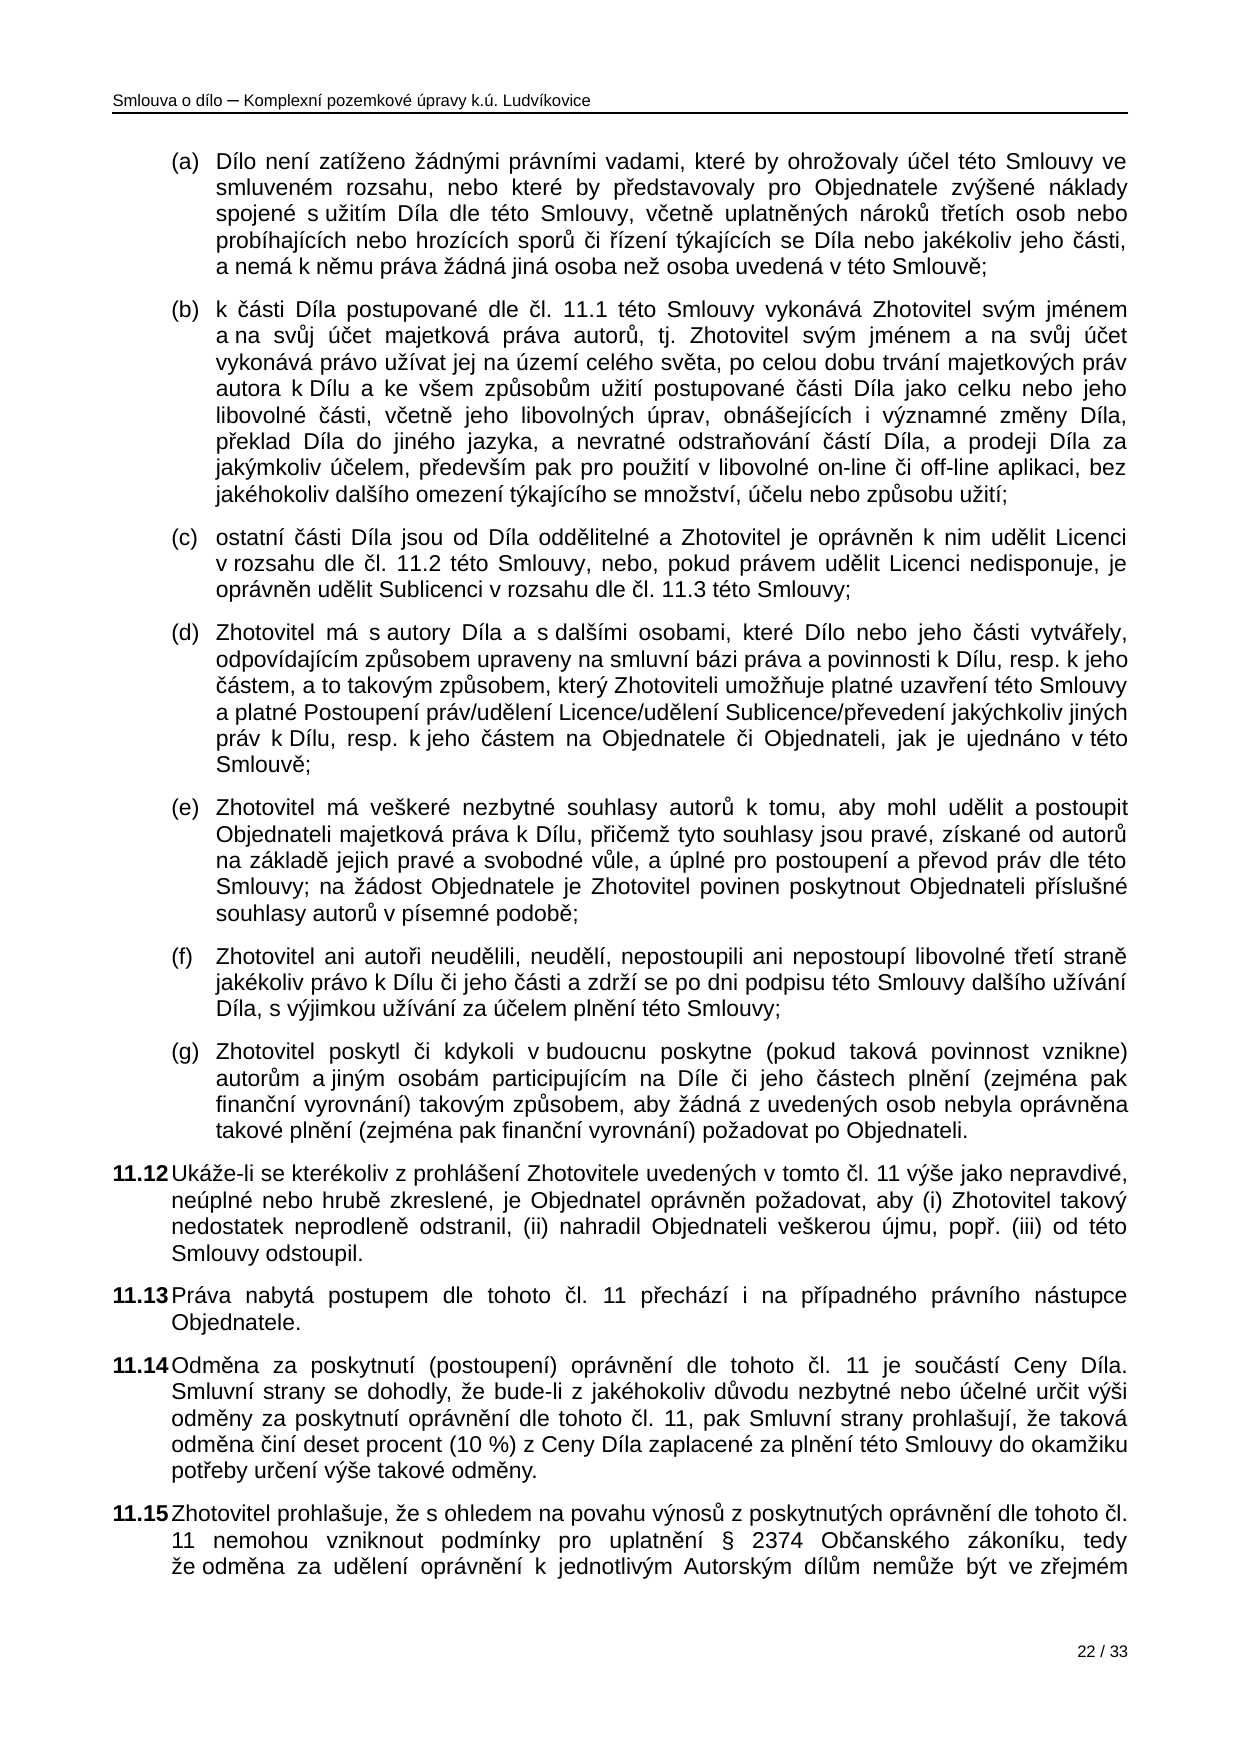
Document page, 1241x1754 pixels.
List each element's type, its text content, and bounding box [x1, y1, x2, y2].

text ostatní části Díla jsou od Díla oddělitelné a Zhotovitel je oprávněn k nim udělit Licenci v rozsahu dle čl. 11.2 této Smlouvy, nebo, pokud právem udělit Licenci nedisponuje, je oprávněn udělit Sublicenci v rozsahu dle čl. 11.3 této Smlouvy; [171, 524, 1128, 603]
list Dílo není zatíženo žádnými právními vadami, které by ohrožovaly účel této Smlouvy ve smluveném rozsahu, nebo které by představovaly pro Objednatele zvýšené náklady spojené s užitím Díla dle této Smlouvy, včetně uplatněných nároků třetích osob nebo probíhajících nebo hrozících sporů či řízení týkajících se Díla nebo jakékoliv jeho části, a nemá k němu práva žádná jiná osoba než osoba uvedená v této Smlouvě; [171, 148, 1128, 279]
text Práva nabytá postupem dle tohoto čl. 11 přechází i na případného právního nástupce Objednatele. [112, 1282, 1128, 1335]
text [112, 1500, 1128, 1579]
text k části Díla postupované dle čl. 11.1 této Smlouvy vykonává Zhotovitel svým jménem a na svůj účet majetková práva autorů, tj. Zhotovitel svým jménem a na svůj účet vykonává právo užívat jej na území celého světa, po celou dobu trvání majetkových práv autora k Dílu a ke všem způsobům užití postupované části Díla jako celku nebo jeho libovolné části, včetně jeho libovolných úprav, obnášejících i významné změny Díla, překlad Díla do jiného jazyka, a nevratné odstraňování částí Díla, a prodeji Díla za jakýmkoliv účelem, především pak pro použití v libovolné on-line či off-line aplikaci, bez jakéhokoliv dalšího omezení týkajícího se množství, účelu nebo způsobu užití; [171, 296, 1128, 507]
text Zhotovitel má veškeré nezbytné souhlasy autorů k tomu, aby mohl udělit a postoupit Objednateli majetková práva k Dílu, přičemž tyto souhlasy jsou pravé, získané od autorů na základě jejich pravé a svobodné vůle, a úplné pro postoupení a převod práv dle této Smlouvy; na žádost Objednatele je Zhotovitel povinen poskytnout Objednateli příslušné souhlasy autorů v písemné podobě; [171, 794, 1128, 926]
text Ukáže-li se kterékoliv z prohlášení Zhotovitele uvedených v tomto čl. 11 výše jako nepravdivé, neúplné nebo hrubě zkreslené, je Objednatel oprávněn požadovat, aby (i) Zhotovitel takový nedostatek neprodleně odstranil, (ii) nahradil Objednateli veškerou újmu, popř. (iii) od této Smlouvy odstoupil. [112, 1160, 1128, 1266]
text Zhotovitel poskytl či kdykoli v budoucnu poskytne (pokud taková povinnost vznikne) autorům a jiným osobám participujícím na Díle či jeho částech plnění (zejména pak finanční vyrovnání) takovým způsobem, aby žádná z uvedených osob nebyla oprávněna takové plnění (zejména pak finanční vyrovnání) požadovat po Objednateli. [171, 1038, 1128, 1144]
text Zhotovitel má s autory Díla a s dalšími osobami, které Dílo nebo jeho části vytvářely, odpovídajícím způsobem upraveny na smluvní bázi práva a povinnosti k Dílu, resp. k jeho částem, a to takovým způsobem, který Zhotoviteli umožňuje platné uzavření této Smlouvy a platné Postoupení práv/udělení Licence/udělení Sublicence/převedení jakýchkoliv jiných práv k Dílu, resp. k jeho částem na Objednatele či Objednateli, jak je ujednáno v této Smlouvě; [171, 619, 1128, 777]
text Zhotovitel ani autoři neudělili, neudělí, nepostoupili ani nepostoupí libovolné třetí straně jakékoliv právo k Dílu či jeho části a zdrží se po dni podpisu této Smlouvy dalšího užívání Díla, s výjimkou užívání za účelem plnění této Smlouvy; [171, 943, 1128, 1022]
text Odměna za poskytnutí (postoupení) oprávnění dle tohoto čl. 11 je součástí Ceny Díla. Smluvní strany se dohodly, že bude-li z jakéhokoliv důvodu nezbytné nebo účelné určit výši odměny za poskytnutí oprávnění dle tohoto čl. 11, pak Smluvní strany prohlašují, že taková odměna činí deset procent (10 %) z Ceny Díla zaplacené za plnění této Smlouvy do okamžiku potřeby určení výše takové odměny. [112, 1352, 1128, 1484]
